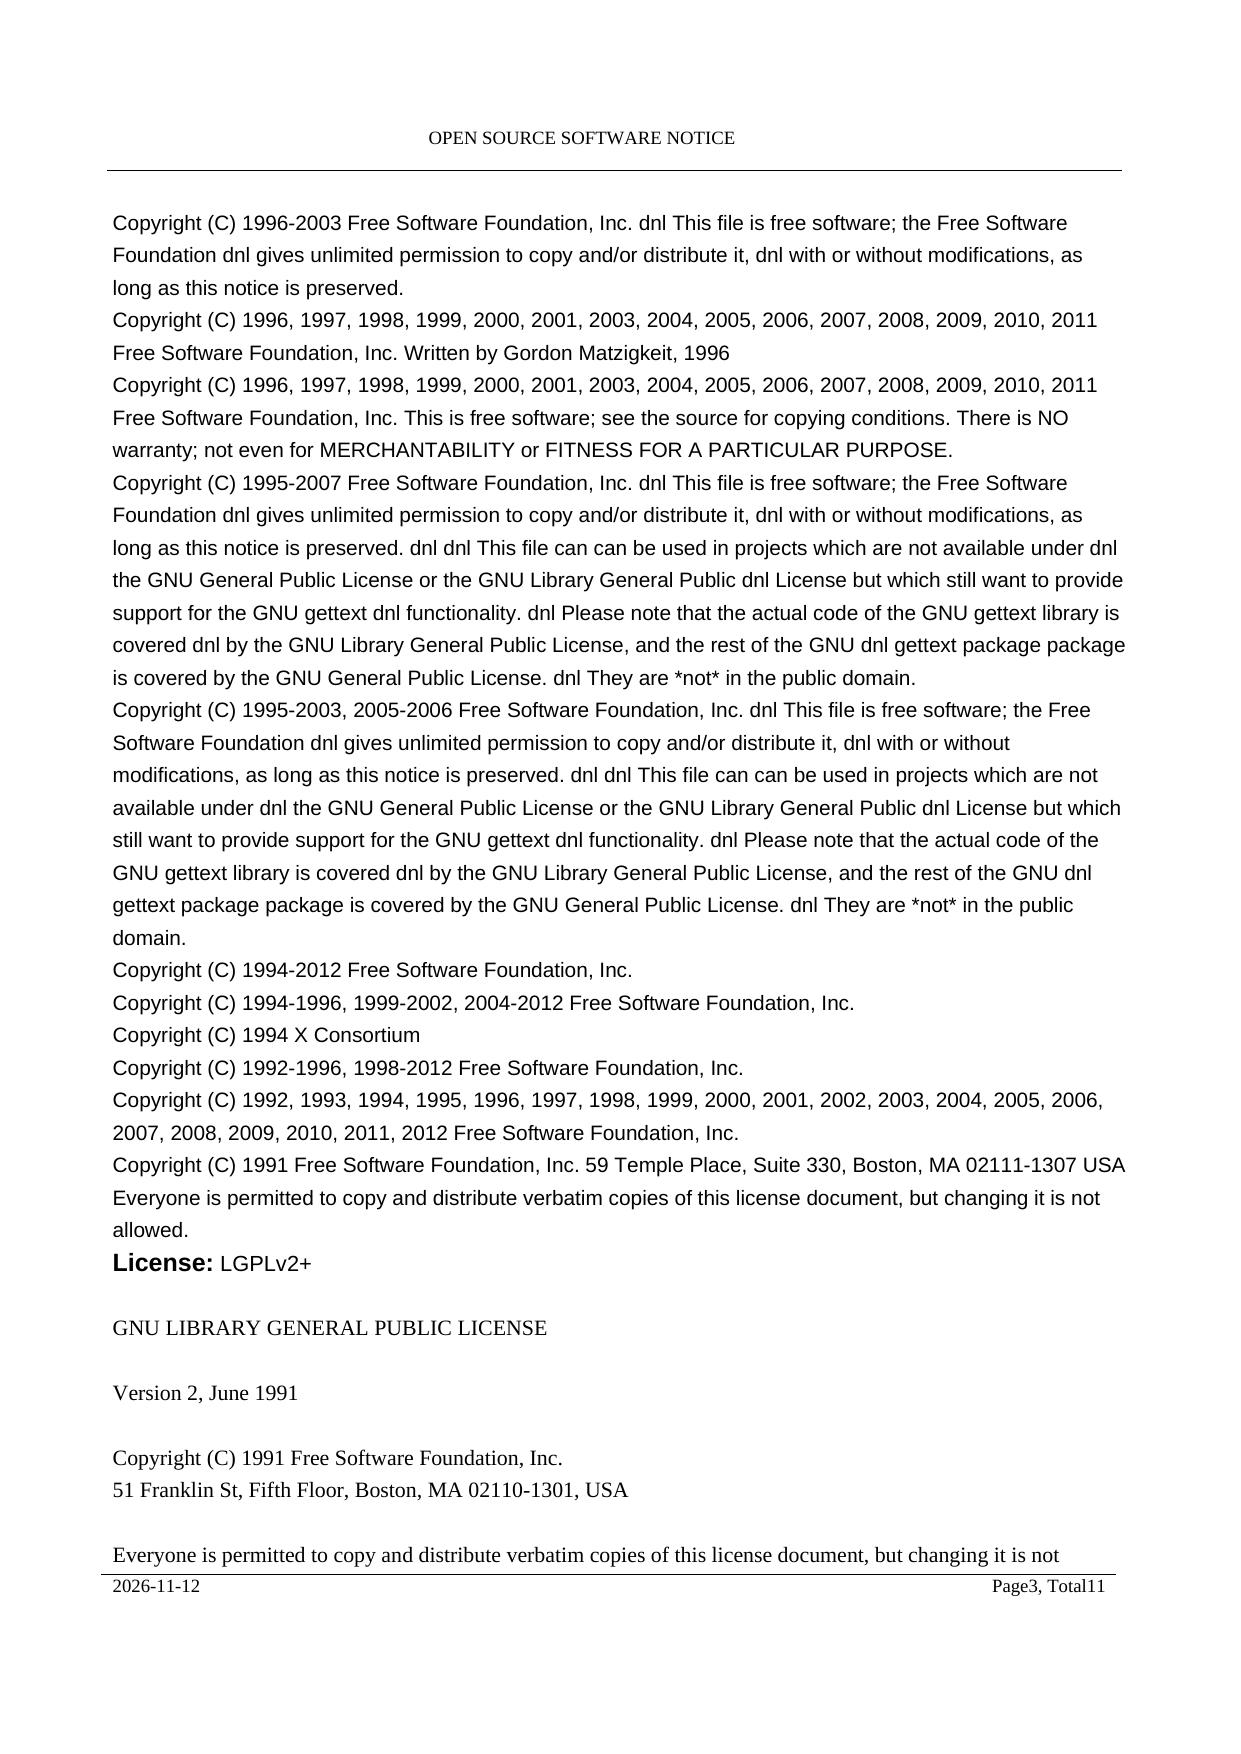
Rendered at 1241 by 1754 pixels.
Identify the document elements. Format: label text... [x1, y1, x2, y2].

text Copyright (C) 1995-2007 Free Software Foundation, Inc. dnl This file is free software; the Free Software Foundation dnl gives unlimited permission to copy and/or distribute it, dnl with or without modifications, as long as this notice is preserved. dnl dnl This file can can be used in projects which are not available under dnl the GNU General Public License or the GNU Library General Public dnl License but which still want to provide support for the GNU gettext dnl functionality. dnl Please note that the actual code of the GNU gettext library is covered dnl by the GNU Library General Public License, and the rest of the GNU dnl gettext package package is covered by the GNU General Public License. dnl They are *not* in the public domain. [112, 466, 1128, 694]
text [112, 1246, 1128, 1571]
text Copyright (C) 1994-2012 Free Software Foundation, Inc. [112, 954, 1128, 986]
text Copyright (C) 1996, 1997, 1998, 1999, 2000, 2001, 2003, 2004, 2005, 2006, 2007, 2008, 2009, 2010, 2011 Free Software Foundation, Inc. Written by Gordon Matzigkeit, 1996 [112, 304, 1128, 369]
text Copyright (C) 1996-2003 Free Software Foundation, Inc. dnl This file is free software; the Free Software Foundation dnl gives unlimited permission to copy and/or distribute it, dnl with or without modifications, as long as this notice is preserved. [112, 206, 1128, 304]
text Copyright (C) 1994-1996, 1999-2002, 2004-2012 Free Software Foundation, Inc. [112, 986, 1128, 1019]
text Copyright (C) 1994 X Consortium [112, 1019, 1128, 1051]
text Copyright (C) 1992-1996, 1998-2012 Free Software Foundation, Inc. [112, 1051, 1128, 1084]
text Copyright (C) 1991 Free Software Foundation, Inc. 59 Temple Place, Suite 330, Boston, MA 02111-1307 USA Everyone is permitted to copy and distribute verbatim copies of this license document, but changing it is not allowed. [112, 1149, 1128, 1246]
text Copyright (C) 1996, 1997, 1998, 1999, 2000, 2001, 2003, 2004, 2005, 2006, 2007, 2008, 2009, 2010, 2011 Free Software Foundation, Inc. This is free software; see the source for copying conditions. There is NO warranty; not even for MERCHANTABILITY or FITNESS FOR A PARTICULAR PURPOSE. [112, 369, 1128, 466]
text Copyright (C) 1992, 1993, 1994, 1995, 1996, 1997, 1998, 1999, 2000, 2001, 2002, 2003, 2004, 2005, 2006, 2007, 2008, 2009, 2010, 2011, 2012 Free Software Foundation, Inc. [112, 1084, 1128, 1149]
text Copyright (C) 1995-2003, 2005-2006 Free Software Foundation, Inc. dnl This file is free software; the Free Software Foundation dnl gives unlimited permission to copy and/or distribute it, dnl with or without modifications, as long as this notice is preserved. dnl dnl This file can can be used in projects which are not available under dnl the GNU General Public License or the GNU Library General Public dnl License but which still want to provide support for the GNU gettext dnl functionality. dnl Please note that the actual code of the GNU gettext library is covered dnl by the GNU Library General Public License, and the rest of the GNU dnl gettext package package is covered by the GNU General Public License. dnl They are *not* in the public domain. [112, 694, 1128, 954]
